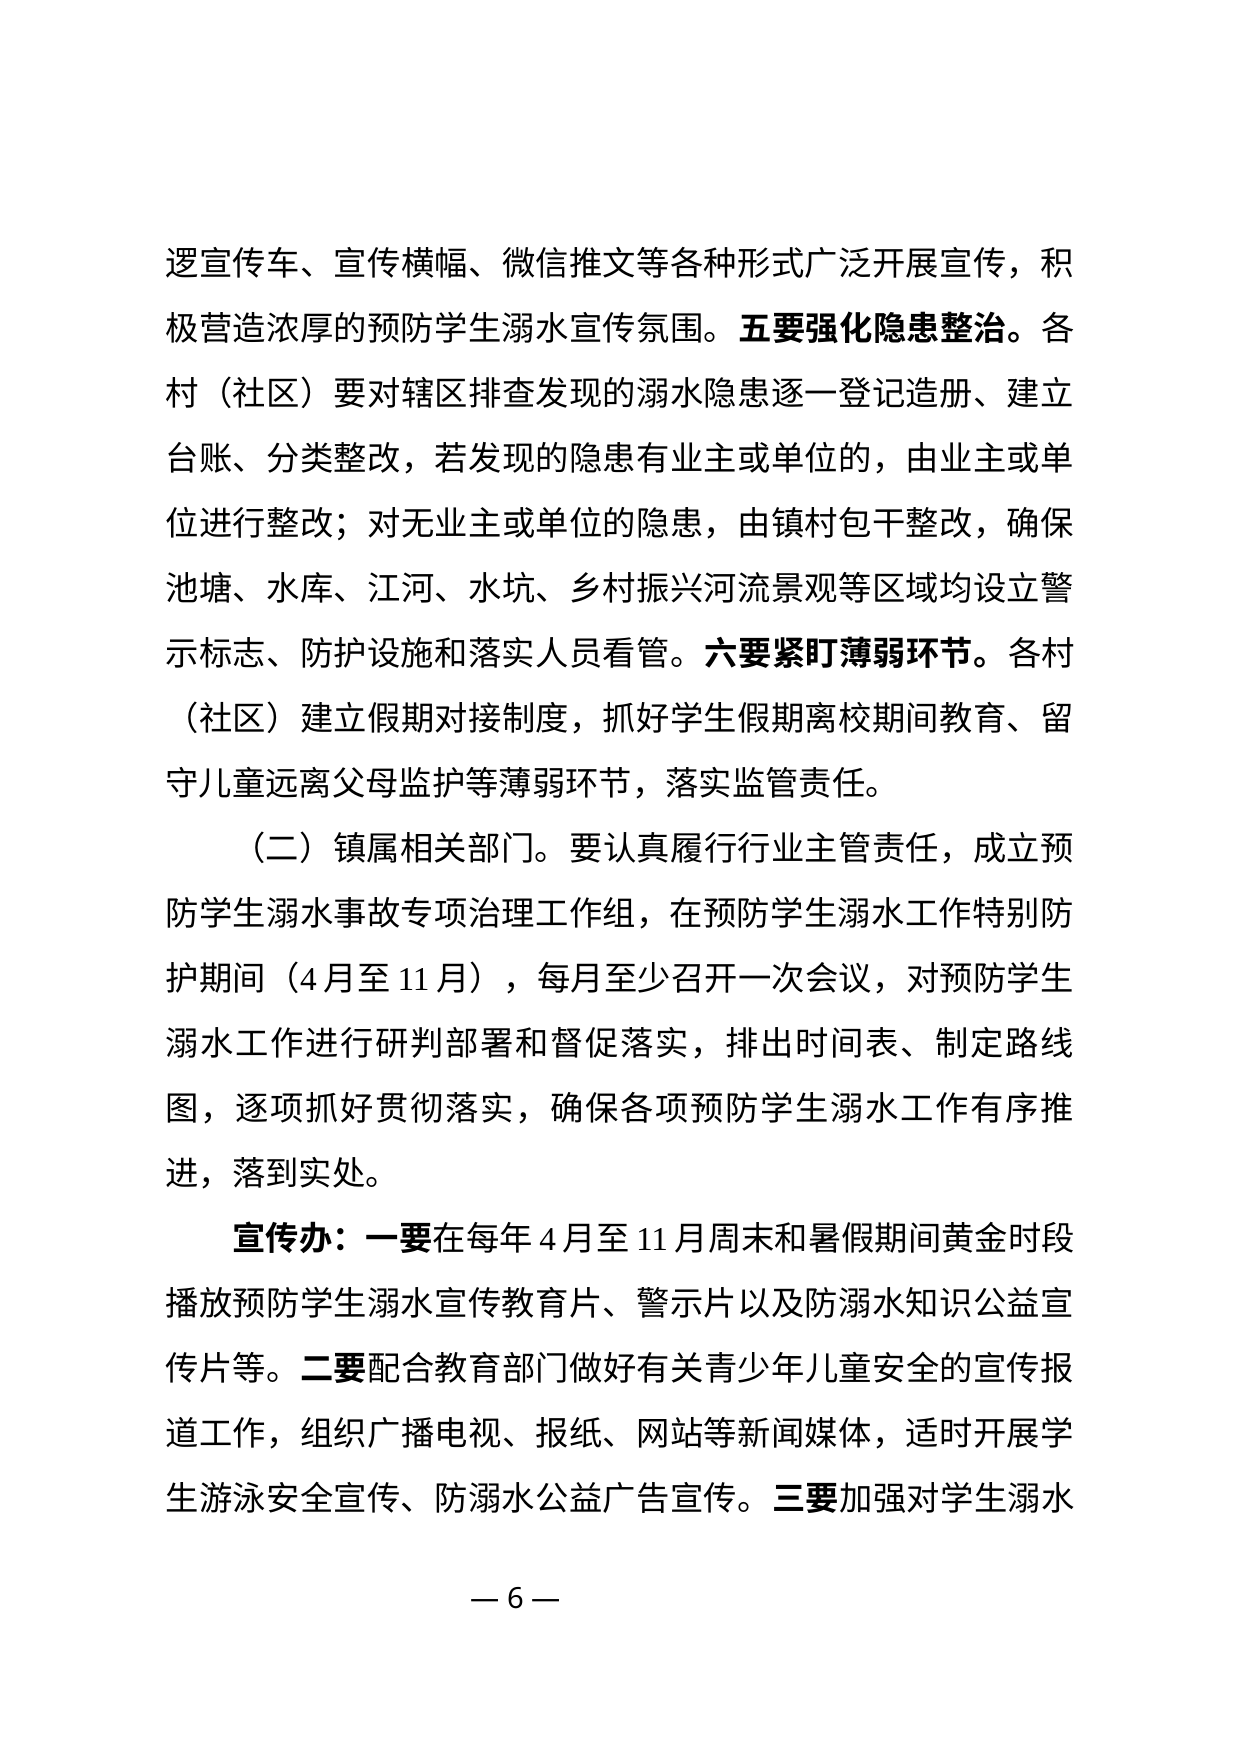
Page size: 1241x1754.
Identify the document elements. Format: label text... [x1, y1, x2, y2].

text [165, 228, 1075, 813]
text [165, 1203, 1075, 1528]
text （二）镇属相关部门。要认真履行行业主管责任，成立预防学生溺水事故专项治理工作组，在预防学生溺水工作特别防护期间（4月至11月），每月至少召开一次会议，对预防学生溺水工作进行研判部署和督促落实，排出时间表、制定路线图，逐项抓好贯彻落实，确保各项预防学生溺水工作有序推进，落到实处。 [165, 813, 1075, 1203]
